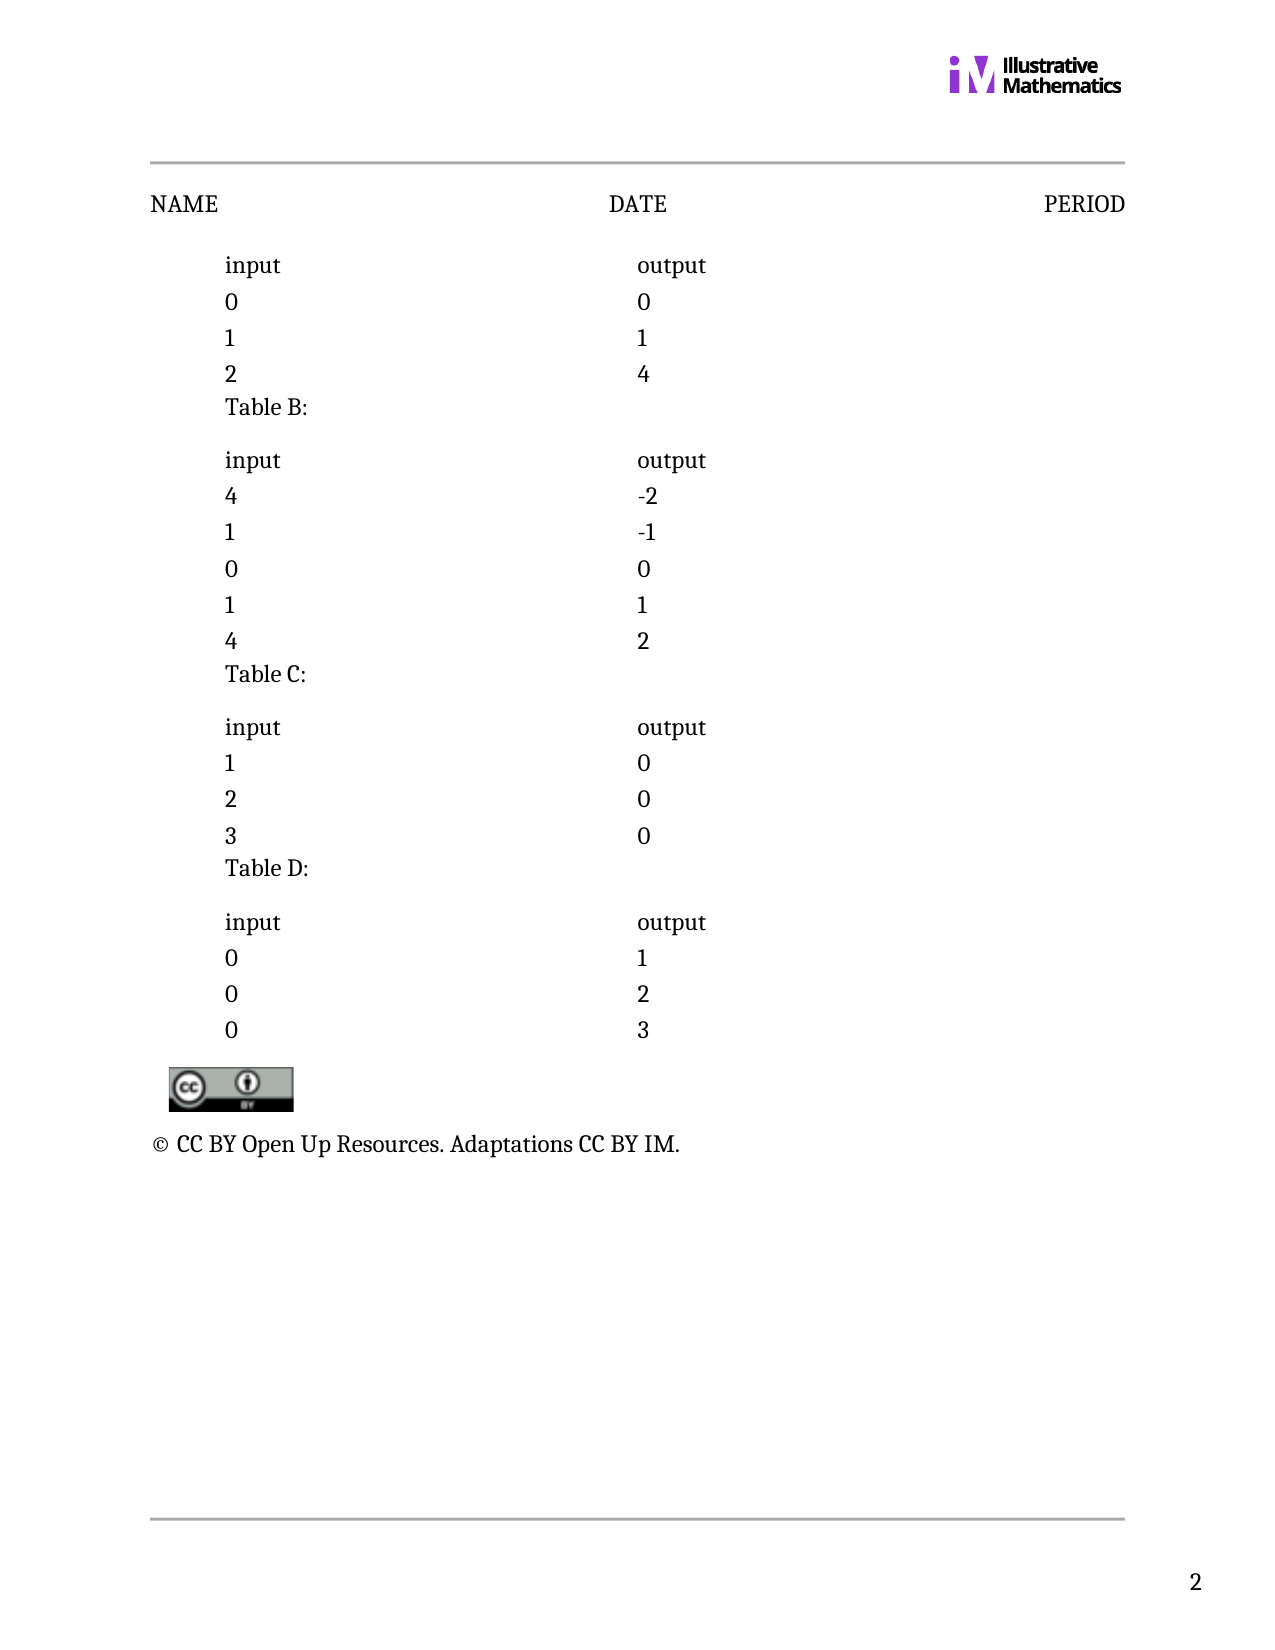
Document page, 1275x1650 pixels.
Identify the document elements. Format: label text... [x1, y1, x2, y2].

table_header input [139, 709, 551, 745]
text © CC BY Open Up Resources. Adaptations CC BY IM. [150, 1130, 1125, 1159]
table_cell 1 [551, 940, 964, 976]
table_header output [551, 709, 964, 745]
table_cell 0 [551, 284, 964, 320]
table_cell 0 [551, 551, 964, 587]
table_cell 0 [551, 782, 964, 818]
table_cell 0 [139, 551, 551, 587]
table_cell 4 [551, 356, 964, 392]
table_cell 2 [139, 356, 551, 392]
table_header output [551, 904, 964, 940]
table_cell 2 [551, 623, 964, 659]
table_header output [551, 442, 964, 478]
table_cell -2 [551, 478, 964, 514]
table_cell 0 [551, 818, 964, 854]
table_cell 0 [551, 745, 964, 782]
list Table B: [175, 392, 1125, 421]
picture [949, 55, 1121, 93]
table_cell 1 [551, 320, 964, 356]
table_header input [139, 442, 551, 478]
table_cell 0 [139, 284, 551, 320]
table_cell 1 [139, 745, 551, 782]
table_cell 1 [551, 587, 964, 623]
table_cell 0 [139, 940, 551, 976]
table_cell 0 [139, 976, 551, 1012]
table_cell 4 [139, 478, 551, 514]
table_cell 4 [139, 623, 551, 659]
picture [168, 1067, 294, 1112]
table_header output [551, 248, 964, 284]
table_cell 1 [139, 515, 551, 551]
table_header input [139, 248, 551, 284]
table_cell 2 [139, 782, 551, 818]
table_cell 0 [139, 1013, 551, 1049]
table_header input [139, 904, 551, 940]
table_cell 1 [139, 587, 551, 623]
list Table D: [175, 854, 1125, 883]
table_cell 2 [551, 976, 964, 1012]
table_cell 3 [551, 1013, 964, 1049]
table_cell -1 [551, 515, 964, 551]
list Table C: [175, 659, 1125, 688]
table_cell 1 [139, 320, 551, 356]
table_cell 3 [139, 818, 551, 854]
